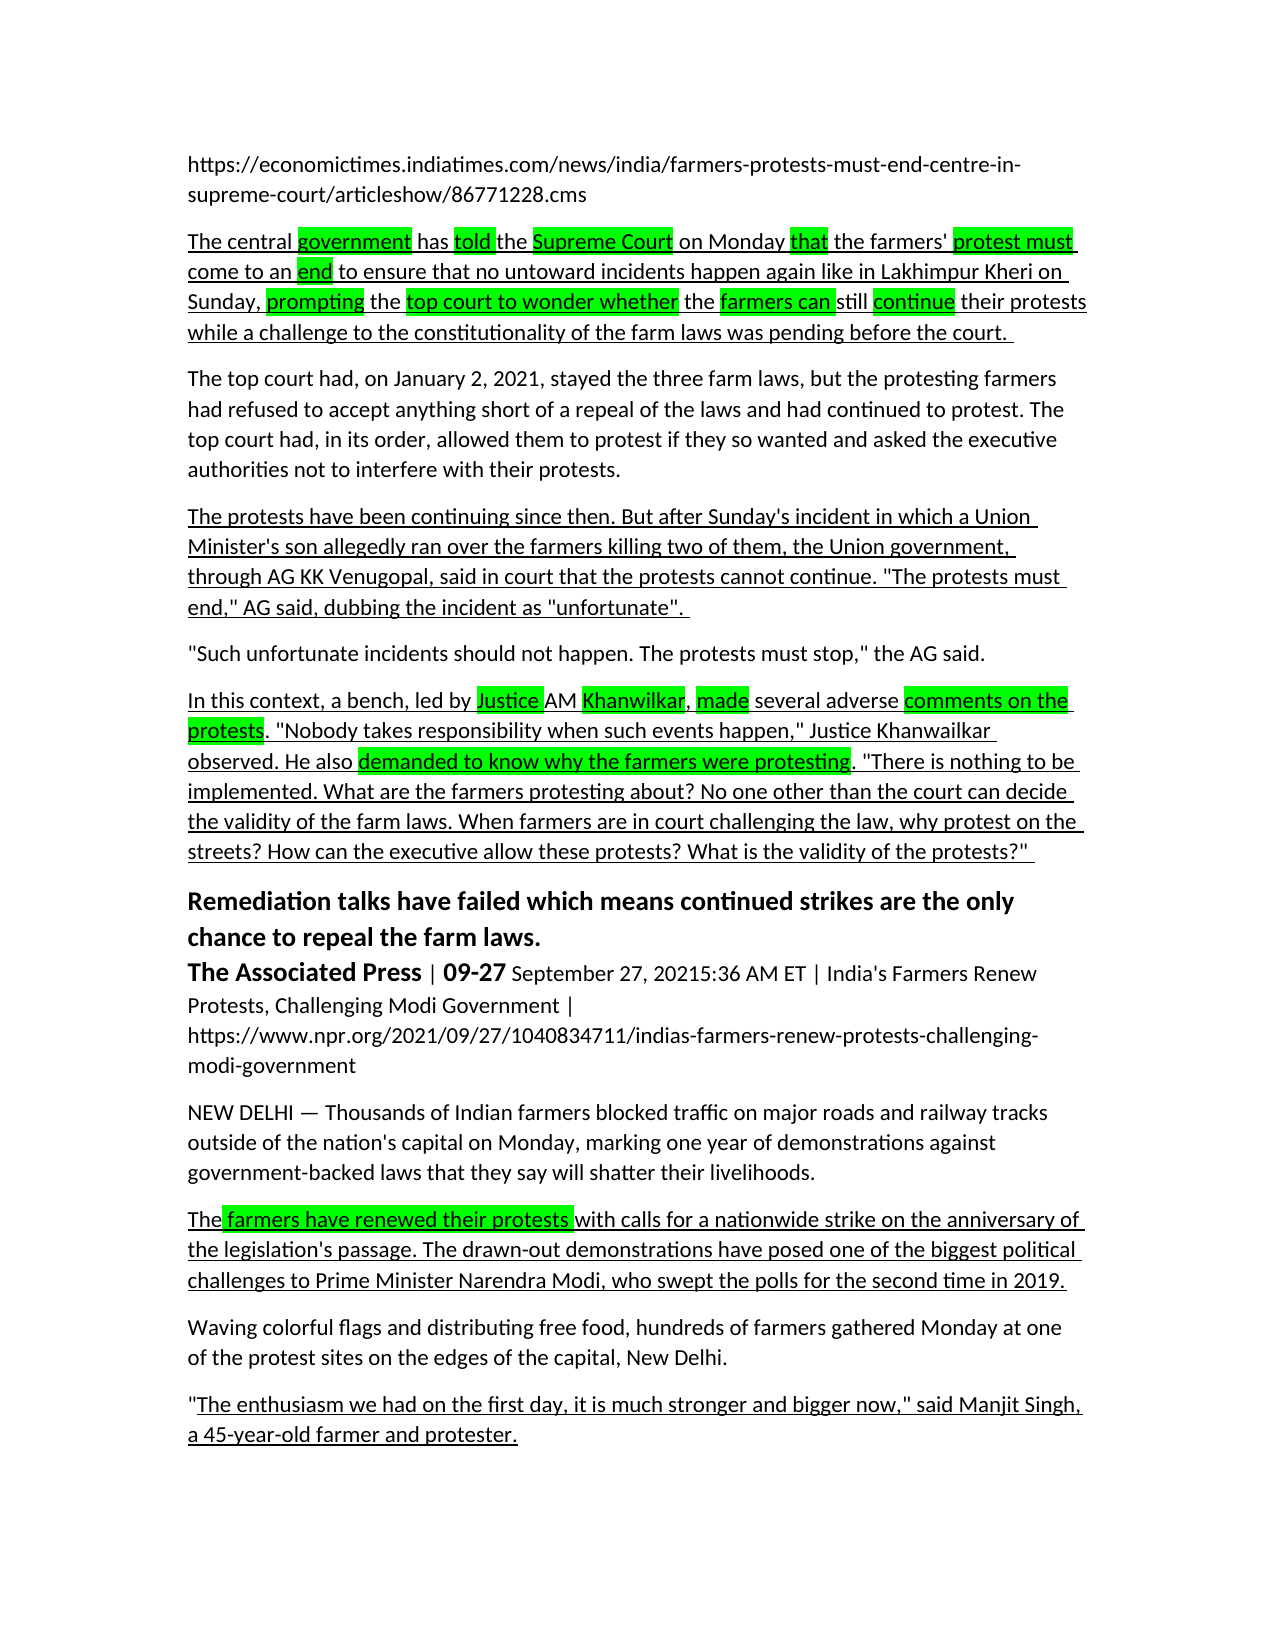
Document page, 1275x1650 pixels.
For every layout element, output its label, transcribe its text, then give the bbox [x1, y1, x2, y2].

text NEW DELHI — Thousands of Indian farmers blocked traffic on major roads and railway tracks outside of the nation's capital on Monday, marking one year of demonstrations against government-backed laws that they say will shatter their livelihoods. [187, 1098, 1087, 1187]
subtitle Remediation talks have failed which means continued strikes are the only chance to repeal the farm laws. [187, 884, 1087, 953]
text The central government has told the Supreme Court on Monday that the farmers' protest must come to an end to ensure that no untoward incidents happen again like in Lakhimpur Kheri on Sunday, prompting the top court to wonder whether the farmers can still continue their protests while a challenge to the constitutionality of the farm laws was pending before the court. [187, 227, 1087, 312]
text In this context, a bench, led by Justice AM Khanwilkar, made several adverse comments on the protests. "Nobody takes responsibility when such events happen," Justice Khanwailkar observed. He also demanded to know why the farmers were protesting. "There is nothing to be implemented. What are the farmers protesting about? No one other than the court can decide the validity of the farm laws. When farmers are in court challenging the law, why protest on the streets? How can the executive allow these protests? What is the validity of the protests?" [187, 686, 1087, 866]
text The Associated Press | 09-27 September 27, 20215:36 AM ET | India's Farmers Renew Protests, Challenging Modi Government | https://www.npr.org/2021/09/27/1040834711/indias-farmers-renew-protests-challenging-modi-government [187, 956, 1087, 1079]
text The central government has told the Supreme Court on Monday that the farmers' protest must come to an end to ensure that no untoward incidents happen again like in Lakhimpur Kheri on Sunday, prompting the top court to wonder whether the farmers can still continue their protests while a challenge to the constitutionality of the farm laws was pending before the court. [187, 313, 1087, 346]
text The protests have been continuing since then. But after Sunday's incident in which a Union Minister's son allegedly ran over the farmers killing two of them, the Union government, through AG KK Venugopal, said in court that the protests cannot continue. "The protests must end," AG said, dubbing the incident as "unfortunate". [187, 502, 1087, 621]
text The top court had, on January 2, 2021, stayed the three farm laws, but the protesting farmers had refused to accept anything short of a repeal of the laws and had continued to protest. The top court had, in its order, allowed them to protest if they so wanted and asked the executive authorities not to interfere with their protests. [187, 364, 1087, 483]
text "Such unfortunate incidents should not happen. The protests must stop," the AG said. [187, 639, 1087, 668]
text The farmers have renewed their protests with calls for a nationwide strike on the anniversary of the legislation's passage. The drawn-out demonstrations have posed one of the biggest political challenges to Prime Minister Narendra Modi, who swept the polls for the second time in 2019. [187, 1205, 1087, 1294]
text Waving colorful flags and distributing free food, hundreds of farmers gathered Monday at one of the protest sites on the edges of the capital, New Delhi. [187, 1313, 1087, 1371]
text "The enthusiasm we had on the first day, it is much stronger and bigger now," said Manjit Singh, a 45-year-old farmer and protester. [187, 1390, 1087, 1448]
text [187, 150, 1087, 208]
